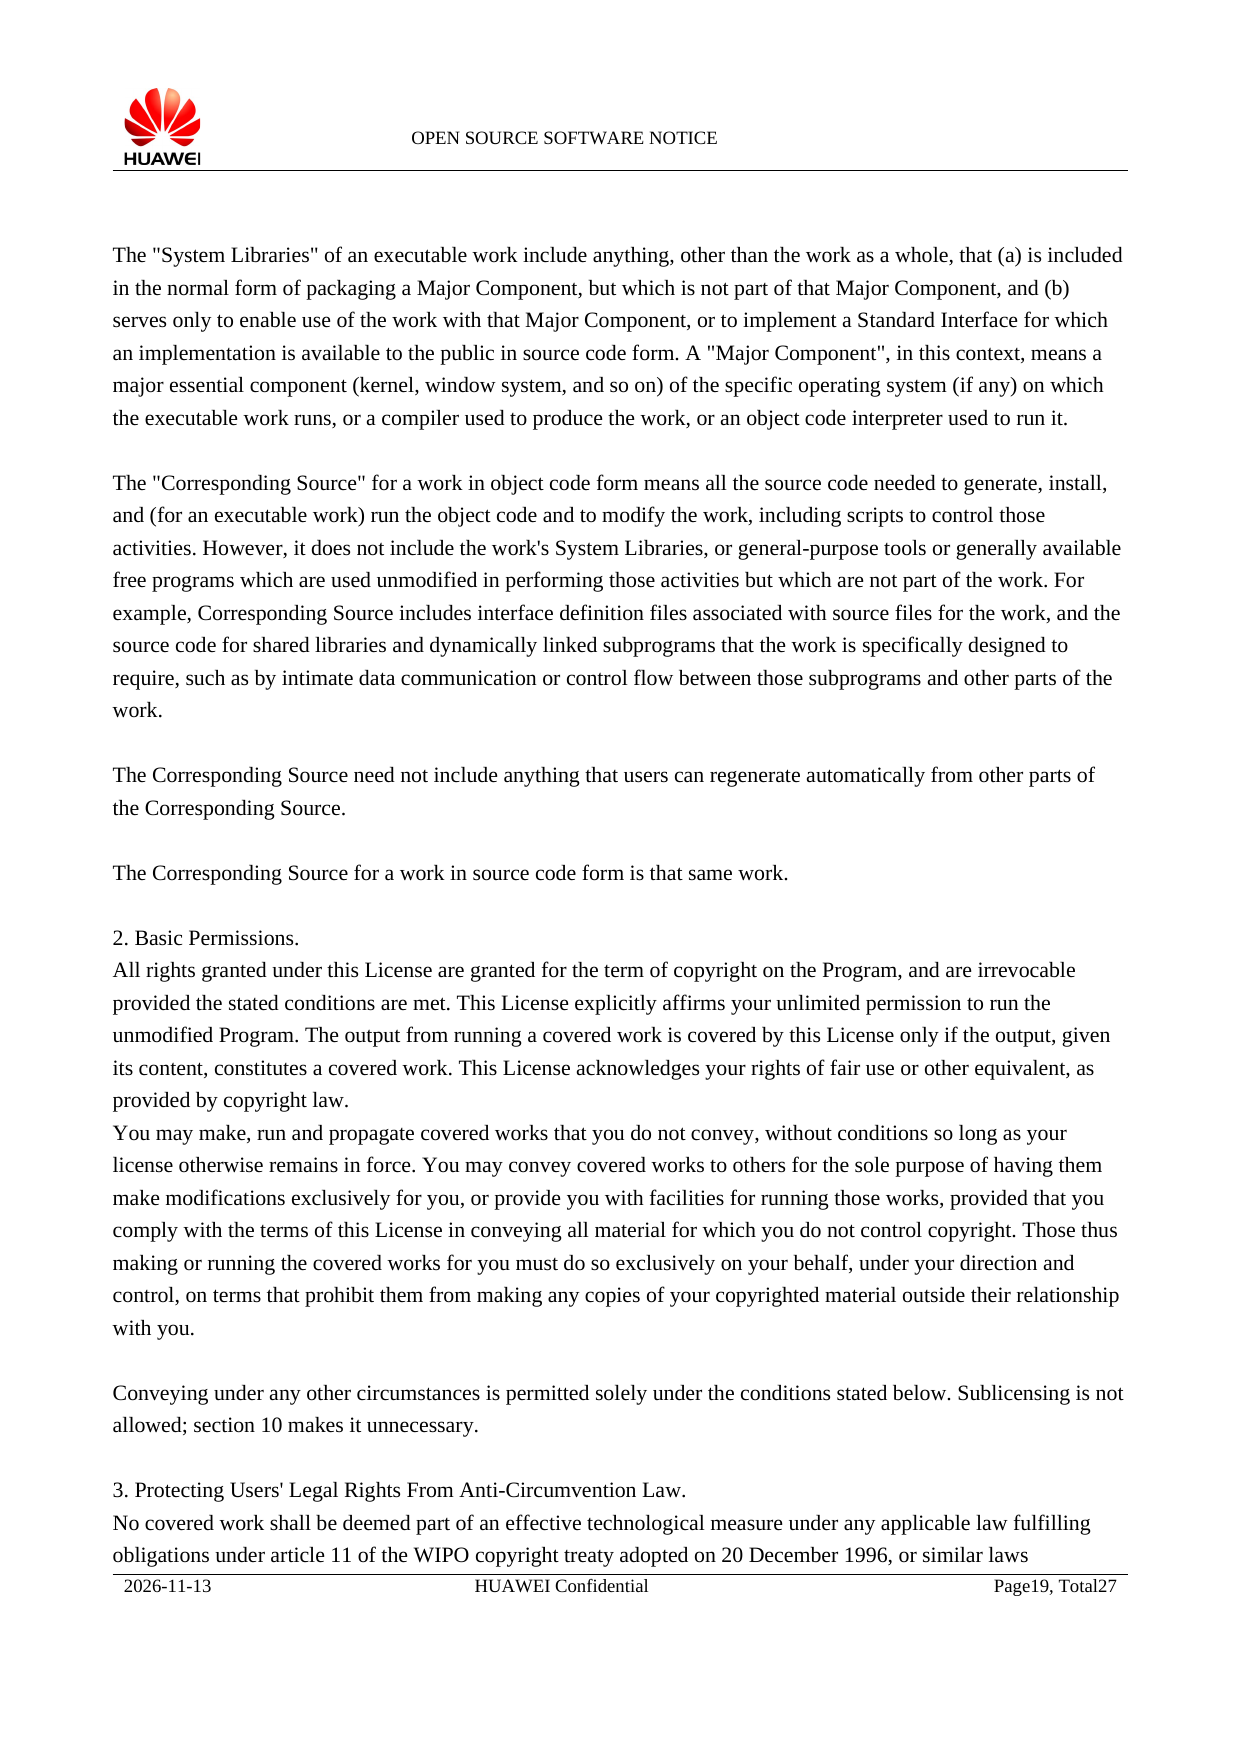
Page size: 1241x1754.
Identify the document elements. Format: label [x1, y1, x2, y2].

picture [124, 88, 201, 165]
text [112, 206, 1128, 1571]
